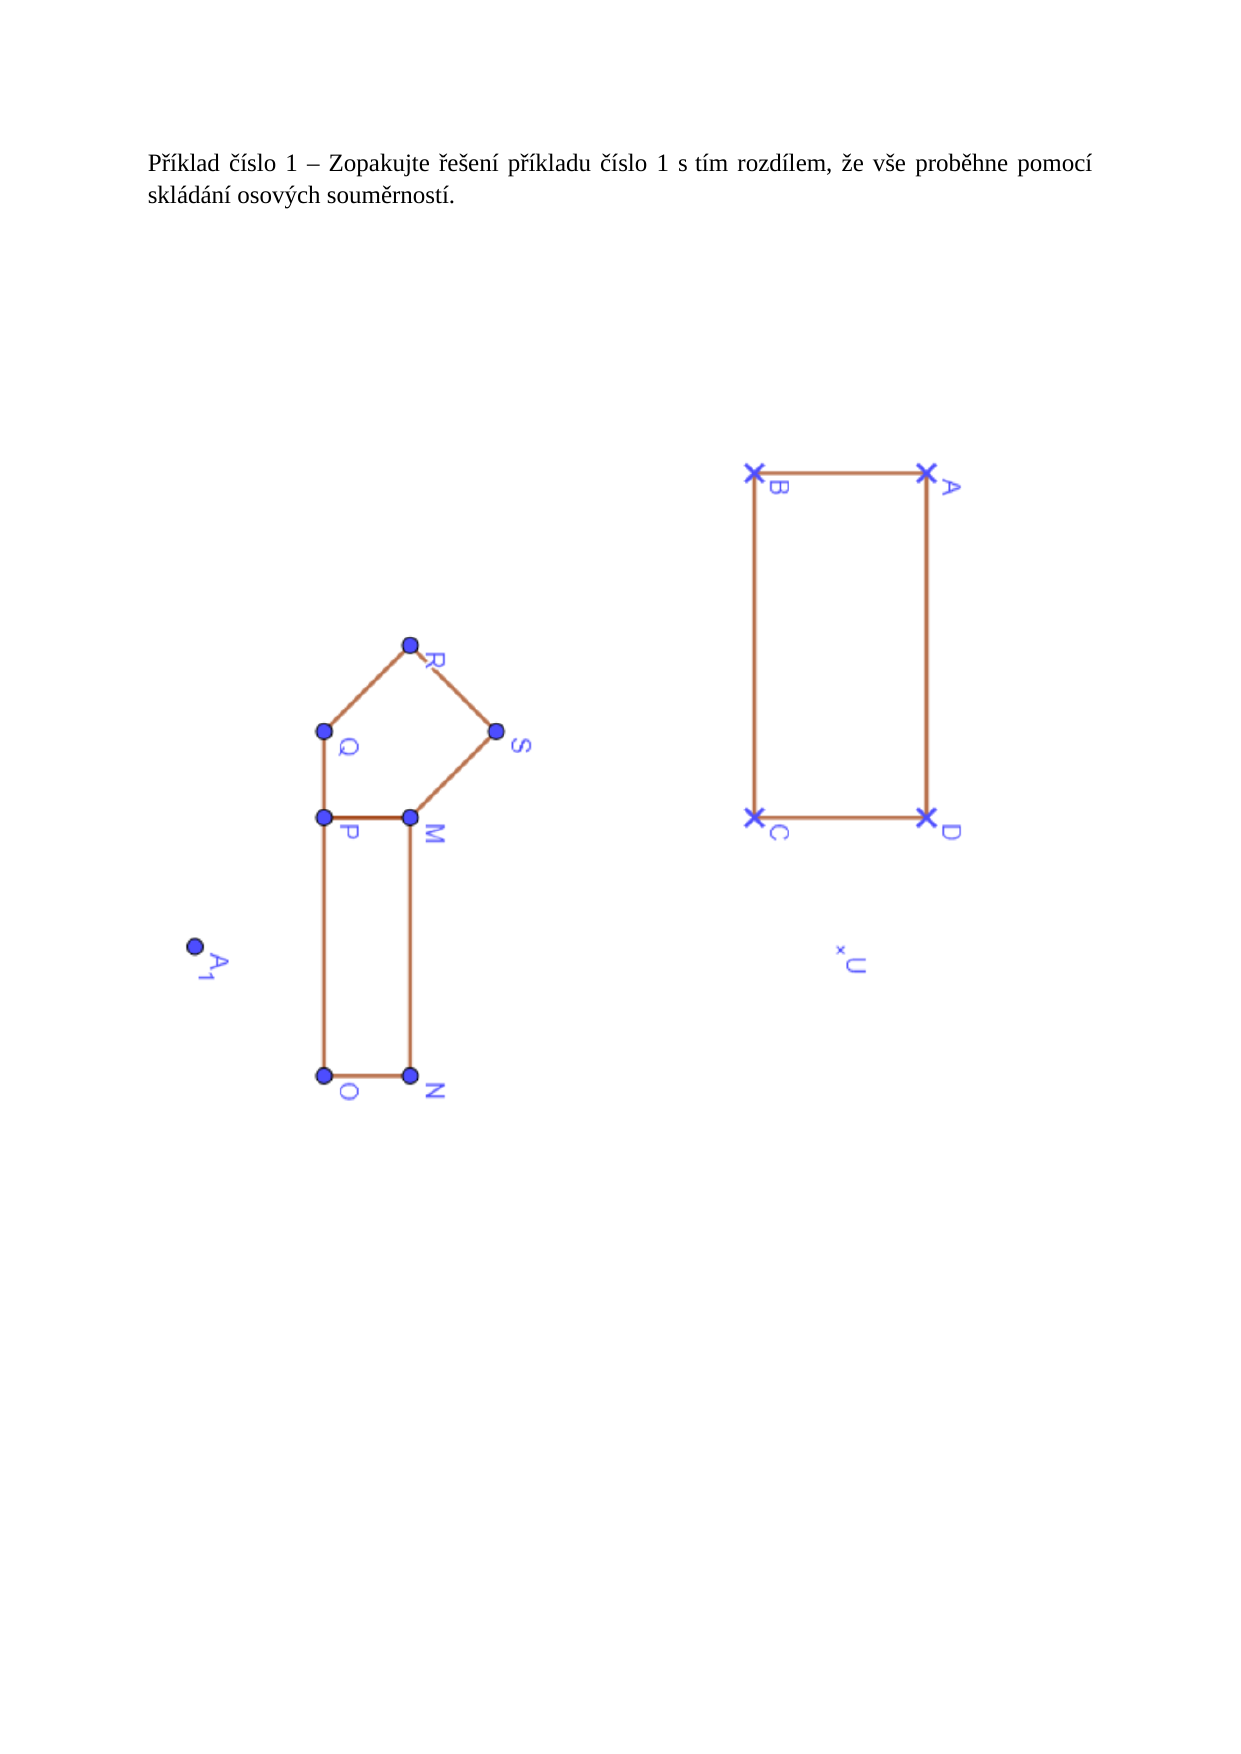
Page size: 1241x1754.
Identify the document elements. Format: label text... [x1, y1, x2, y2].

text Příklad číslo 1 – Zopakujte řešení příkladu číslo 1 s tím rozdílem, že vše proběhne pomocí skládání osových souměrností. [148, 148, 1093, 209]
picture [149, 396, 1002, 1295]
